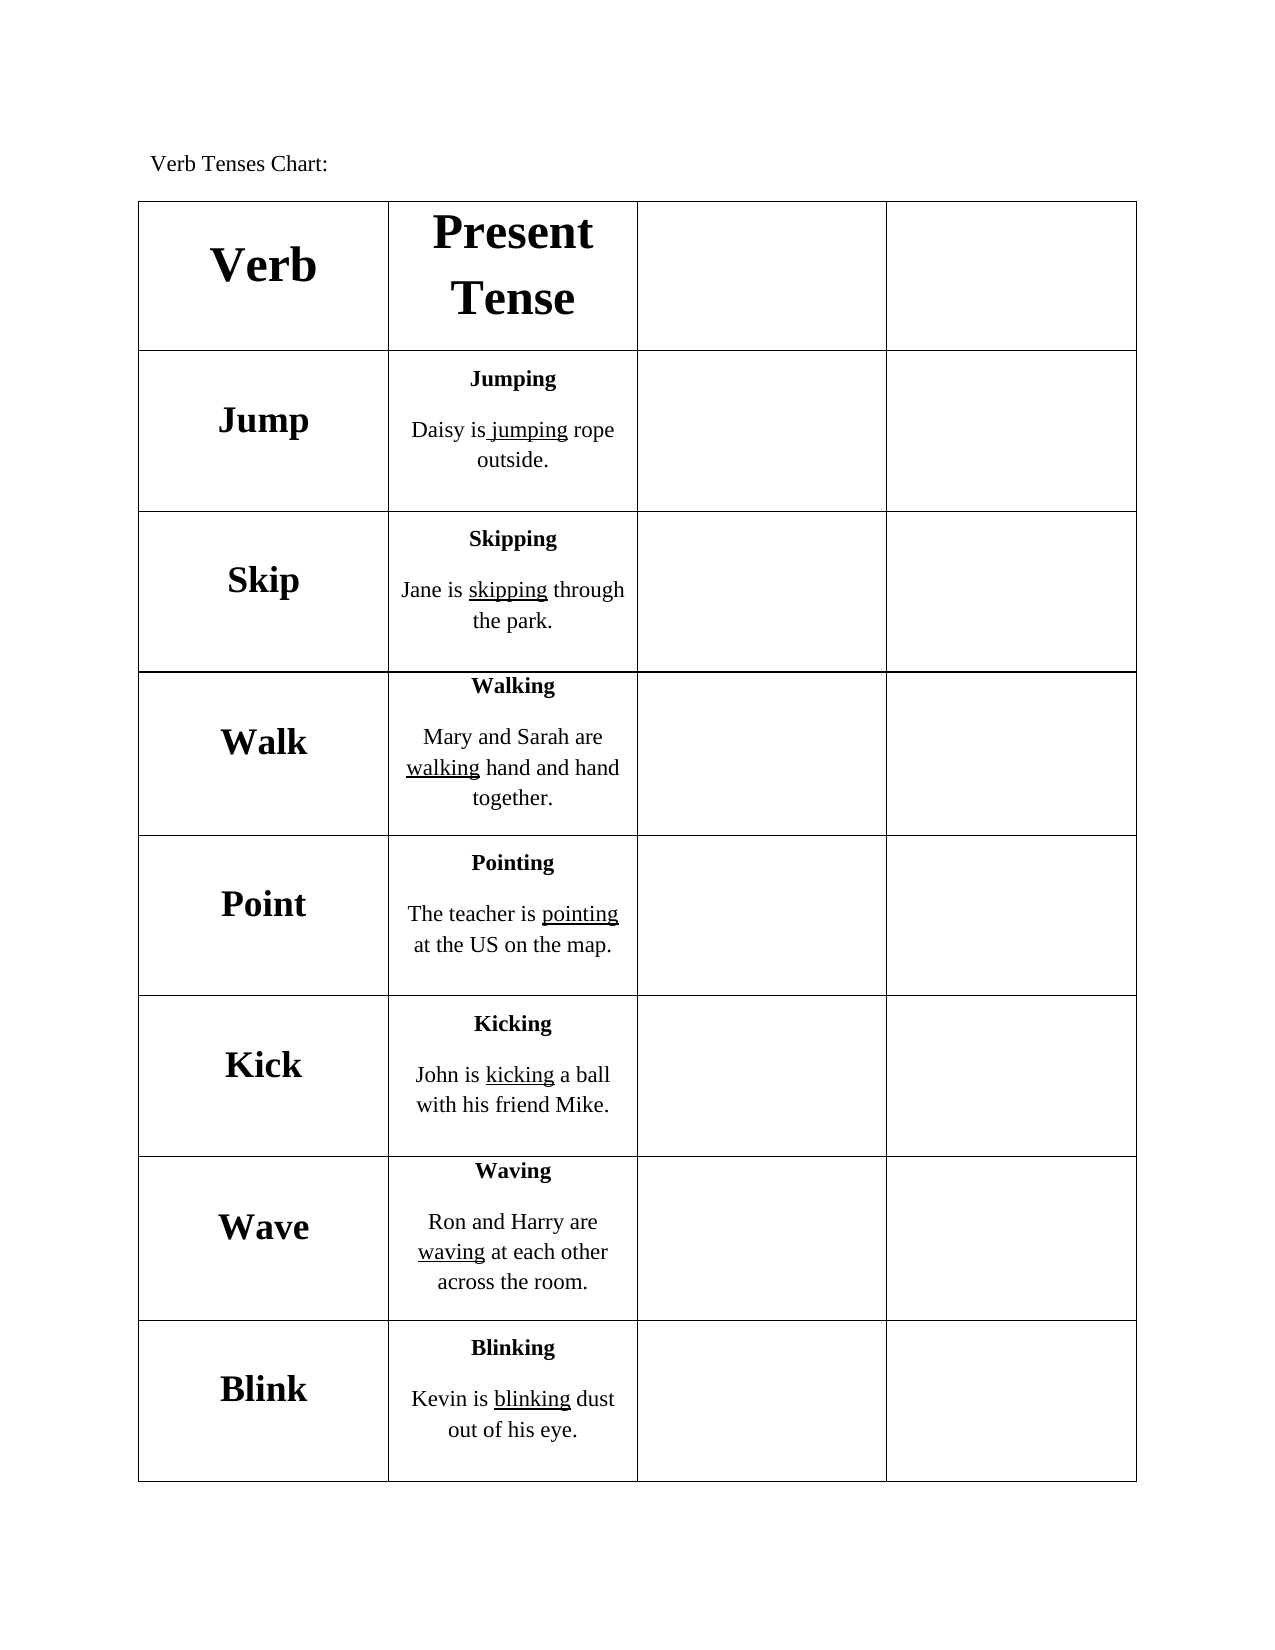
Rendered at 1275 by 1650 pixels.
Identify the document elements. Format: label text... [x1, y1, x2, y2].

table_cell Skip [139, 512, 388, 671]
table_header Verb [139, 202, 388, 350]
table_header [887, 202, 1136, 350]
table_cell Kick [139, 996, 388, 1156]
text By implementing this lesson, what new insights about your own teaching did you learn?Verb Tenses Chart: [150, 150, 1125, 176]
table_cell [887, 1321, 1136, 1481]
table_cell Skipping Jane is skipping through the park. [389, 512, 637, 671]
table_cell [887, 512, 1136, 671]
table_cell Waving Ron and Harry are waving at each other across the room. [389, 1157, 637, 1319]
table_cell [638, 351, 886, 511]
table_cell [638, 996, 886, 1156]
table_header Present Tense [389, 202, 637, 350]
table_cell Walking Mary and Sarah are walking hand and hand together. [389, 673, 637, 835]
table_cell Point [139, 836, 388, 995]
table_cell [887, 836, 1136, 995]
table_cell [638, 673, 886, 835]
table_cell [887, 1157, 1136, 1319]
table_cell [638, 512, 886, 671]
table_cell Jumping Daisy is jumping rope outside. [389, 351, 637, 511]
table_cell [638, 1321, 886, 1481]
table_cell [887, 673, 1136, 835]
table_cell Jump [139, 351, 388, 511]
table_cell [887, 351, 1136, 511]
table_header [638, 202, 886, 350]
table_cell Pointing The teacher is pointing at the US on the map. [389, 836, 637, 995]
table_cell Blink [139, 1321, 388, 1481]
table_cell [638, 836, 886, 995]
table_cell Walk [139, 673, 388, 835]
table_cell Kicking John is kicking a ball with his friend Mike. [389, 996, 637, 1156]
table_cell Blinking Kevin is blinking dust out of his eye. [389, 1321, 637, 1481]
table_cell Wave [139, 1157, 388, 1319]
table_cell [638, 1157, 886, 1319]
table_cell [887, 996, 1136, 1156]
